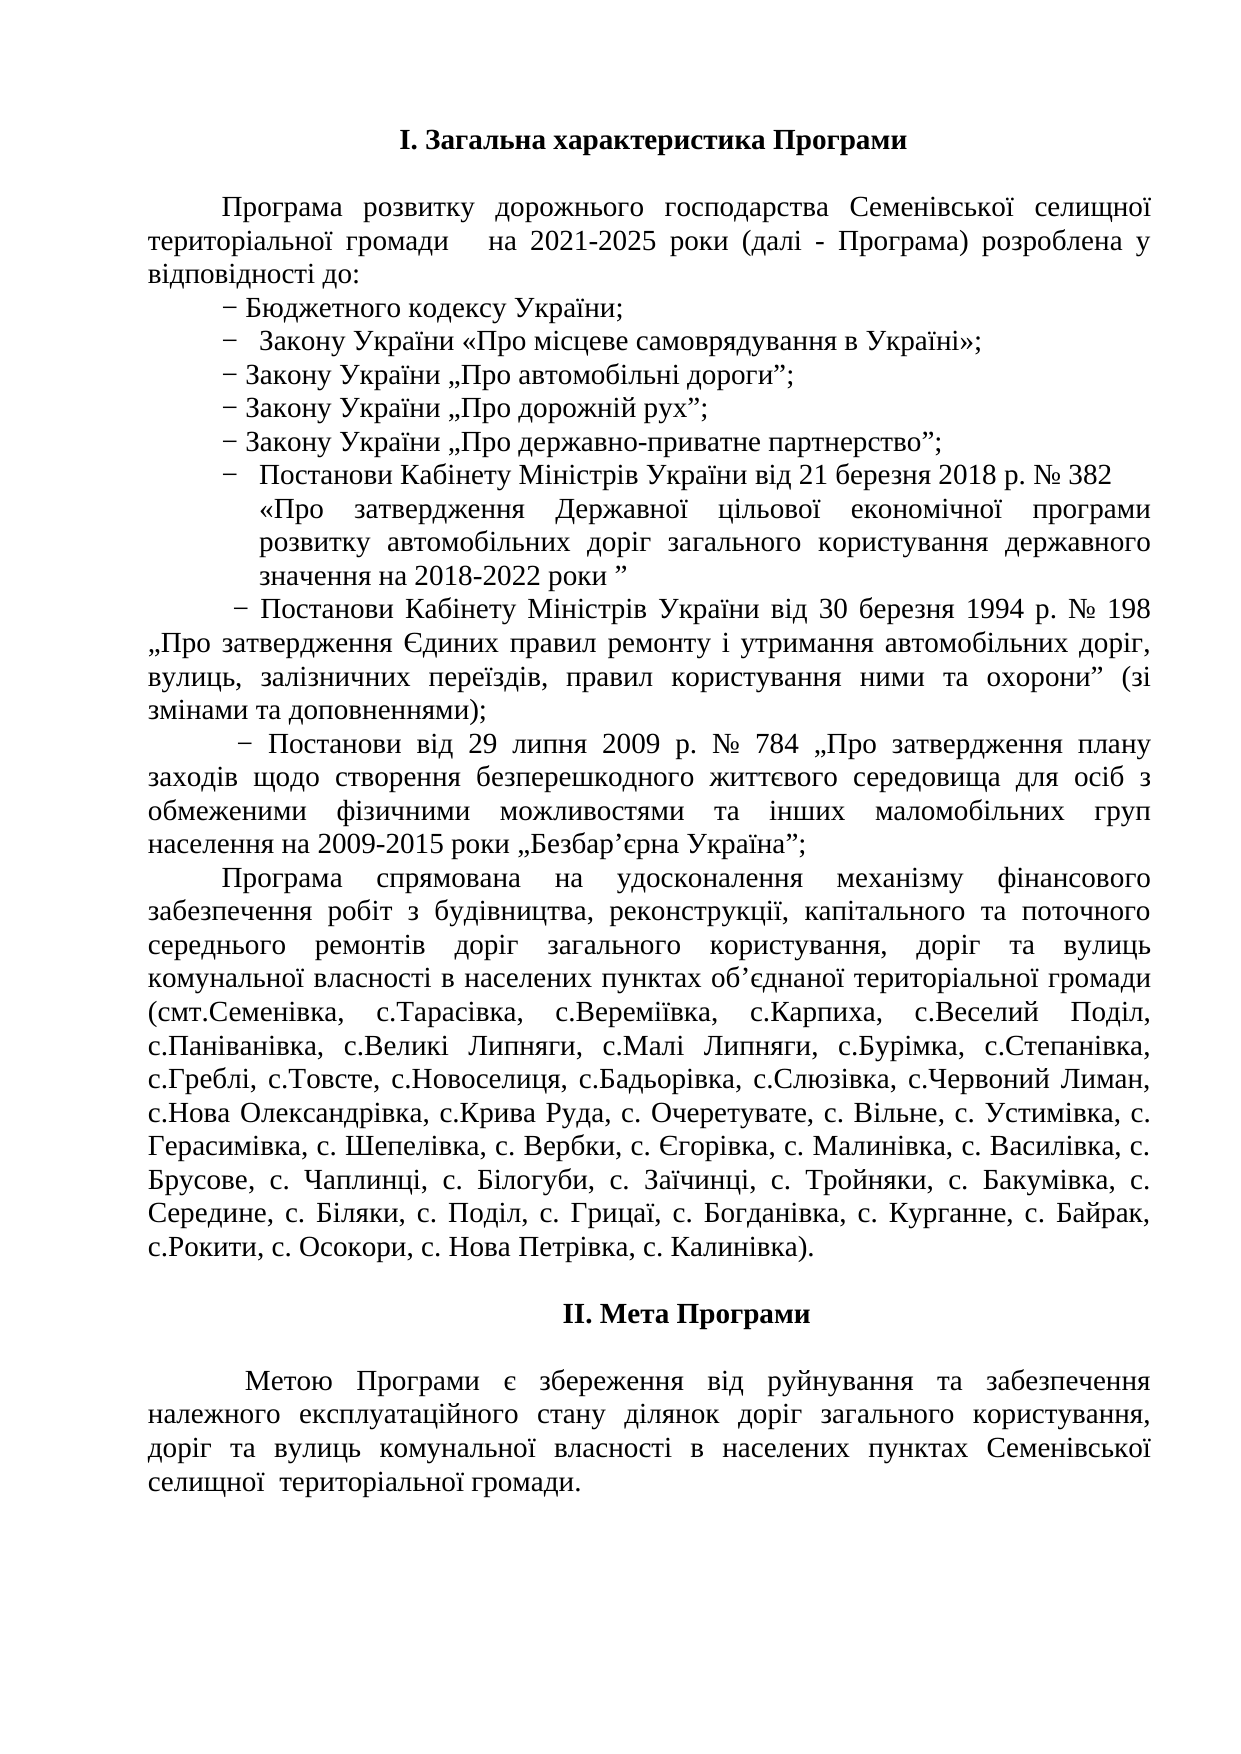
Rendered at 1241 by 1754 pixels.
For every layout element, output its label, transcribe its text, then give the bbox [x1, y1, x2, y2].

text − Закону України „Про дорожній рух”; [148, 390, 1152, 424]
text Програма розвитку дорожнього господарства Семенівської селищної територіальної громади на 2021-2025 роки (далі - Програма) розроблена у відповідності до: [148, 189, 1152, 290]
text − Бюджетного кодексу України; [148, 290, 1152, 323]
text Програма спрямована на удосконалення механізму фінансового забезпечення робіт з будівництва, реконструкції, капітального та поточного середнього ремонтів доріг загального користування, доріг та вулиць комунальної власності в населених пунктах об’єднаної територіальної громади (смт.Семенівка, с.Тарасівка, с.Вереміївка, с.Карпиха, с.Веселий Поділ, с.Паніванівка, с.Великі Липняги, с.Малі Липняги, с.Бурімка, с.Степанівка, с.Греблі, с.Товсте, с.Новоселиця, с.Бадьорівка, с.Слюзівка, с.Червоний Лиман, с.Нова Олександрівка, с.Крива Руда, с. Очеретувате, с. Вільне, с. Устимівка, с. Герасимівка, с. Шепелівка, с. Вербки, с. Єгорівка, с. Малинівка, с. Василівка, с. Брусове, с. Чаплинці, с. Білогуби, с. Заїчинці, с. Тройняки, с. Бакумівка, с. Середине, с. Біляки, с. Поділ, с. Грицаї, с. Богданівка, с. Курганне, с. Байрак, с.Рокити, с. Осокори, с. Нова Петрівка, с. Калинівка). [148, 860, 1152, 1262]
list «Про затвердження Державної цільової економічної програми розвитку автомобільних доріг загального користування державного значення на 2018-2022 роки ” [607, 558, 1152, 592]
text − Закону України „Про автомобільні дороги”; [148, 357, 1152, 390]
text І. Загальна характеристика Програми [148, 122, 1152, 156]
text ІІ. Мета Програми [148, 1296, 1152, 1329]
text − Постанови від 29 липня 2009 р. № 784 „Про затвердження плану заходів щодо створення безперешкодного життєвого середовища для осіб з обмеженими фізичними можливостями та інших маломобільних груп населення на 2009-2015 роки „Безбар’єрна Україна”; [148, 726, 1152, 860]
list Закону України «Про місцеве самоврядування в Україні»; [221, 323, 1152, 357]
list Постанови Кабінету Міністрів України від 21 березня 2018 р. № 382 [221, 457, 1152, 491]
text − Постанови Кабінету Міністрів України від 30 березня 1994 р. № 198 „Про затвердження Єдиних правил ремонту і утримання автомобільних доріг, вулиць, залізничних переїздів, правил користування ними та охорони” (зі змінами та доповненнями); [148, 592, 1152, 726]
text Метою Програми є збереження від руйнування та забезпечення належного експлуатаційного стану ділянок доріг загального користування, доріг та вулиць комунальної власності в населених пунктах Семенівської селищної територіальної громади. [148, 1363, 1152, 1497]
text − Закону України „Про державно-приватне партнерство”; [148, 424, 1152, 457]
